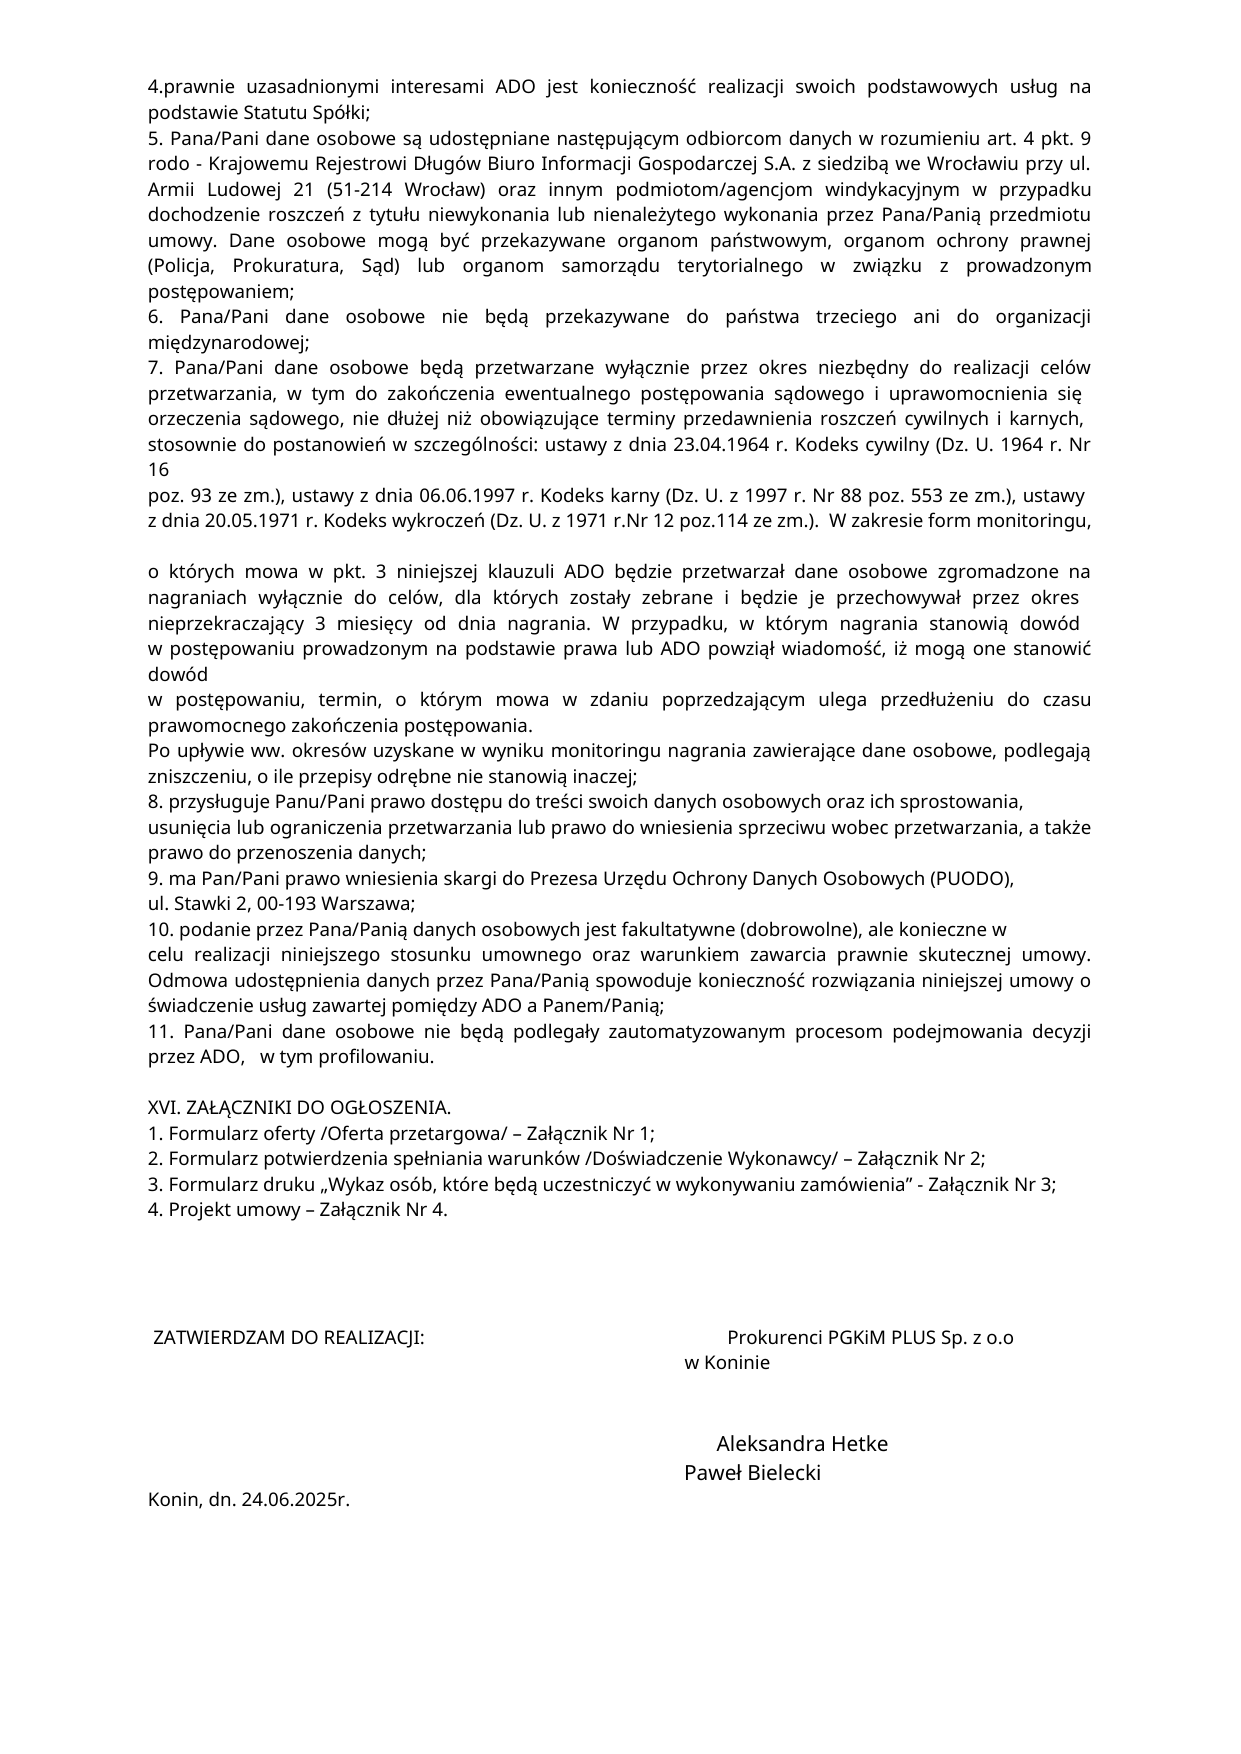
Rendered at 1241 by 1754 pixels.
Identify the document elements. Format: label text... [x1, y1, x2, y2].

text usunięcia lub ograniczenia przetwarzania lub prawo do wniesienia sprzeciwu wobec przetwarzania, a także prawo do przenoszenia danych; [148, 814, 1093, 865]
text Po upływie ww. okresów uzyskane w wyniku monitoringu nagrania zawierające dane osobowe, podlegają zniszczeniu, o ile przepisy odrębne nie stanowią inaczej; [148, 737, 1093, 788]
text 2. Formularz potwierdzenia spełniania warunków /Doświadczenie Wykonawcy/ – Załącznik Nr 2; [148, 1146, 1093, 1171]
text 4. Projekt umowy – Załącznik Nr 4. [148, 1197, 1093, 1222]
text XVI. ZAŁĄCZNIKI DO OGŁOSZENIA. [148, 1095, 1093, 1120]
text 9. ma Pan/Pani prawo wniesienia skargi do Prezesa Urzędu Ochrony Danych Osobowych (PUODO), [148, 865, 1093, 891]
text 11. Pana/Pani dane osobowe nie będą podlegały zautomatyzowanym procesom podejmowania decyzji przez ADO, w tym profilowaniu. [148, 1018, 1093, 1069]
text Aleksandra Hetke [148, 1429, 1093, 1458]
text w Koninie [148, 1350, 1093, 1375]
text 7. Pana/Pani dane osobowe będą przetwarzane wyłącznie przez okres niezbędny do realizacji celów przetwarzania, w tym do zakończenia ewentualnego postępowania sądowego i uprawomocnienia się orzeczenia sądowego, nie dłużej niż obowiązujące terminy przedawnienia roszczeń cywilnych i karnych, stosownie do postanowień w szczególności: ustawy z dnia 23.04.1964 r. Kodeks cywilny (Dz. U. 1964 r. Nr 16 [148, 354, 1093, 482]
text Paweł Bielecki [148, 1458, 1093, 1486]
text 10. podanie przez Pana/Panią danych osobowych jest fakultatywne (dobrowolne), ale konieczne w [148, 916, 1093, 942]
text 8. przysługuje Panu/Pani prawo dostępu do treści swoich danych osobowych oraz ich sprostowania, [148, 788, 1093, 814]
text 4.prawnie uzasadnionymi interesami ADO jest konieczność realizacji swoich podstawowych usług na podstawie Statutu Spółki; [148, 74, 1093, 125]
text ZATWIERDZAM DO REALIZACJI: Prokurenci PGKiM PLUS Sp. z o.o [148, 1324, 1093, 1350]
text 3. Formularz druku „Wykaz osób, które będą uczestniczyć w wykonywaniu zamówienia” - Załącznik Nr 3; [148, 1171, 1093, 1197]
text poz. 93 ze zm.), ustawy z dnia 06.06.1997 r. Kodeks karny (Dz. U. z 1997 r. Nr 88 poz. 553 ze zm.), ustawy z dnia 20.05.1971 r. Kodeks wykroczeń (Dz. U. z 1971 r.Nr 12 poz.114 ze zm.). W zakresie form monitoringu, o których mowa w pkt. 3 niniejszej klauzuli ADO będzie przetwarzał dane osobowe zgromadzone na nagraniach wyłącznie do celów, dla których zostały zebrane i będzie je przechowywał przez okres nieprzekraczający 3 miesięcy od dnia nagrania. W przypadku, w którym nagrania stanowią dowód w postępowaniu prowadzonym na podstawie prawa lub ADO powziął wiadomość, iż mogą one stanowić dowód w postępowaniu, termin, o którym mowa w zdaniu poprzedzającym ulega przedłużeniu do czasu prawomocnego zakończenia postępowania. [148, 482, 1093, 737]
text 6. Pana/Pani dane osobowe nie będą przekazywane do państwa trzeciego ani do organizacji międzynarodowej; [148, 303, 1093, 354]
text 5. Pana/Pani dane osobowe są udostępniane następującym odbiorcom danych w rozumieniu art. 4 pkt. 9 rodo - Krajowemu Rejestrowi Długów Biuro Informacji Gospodarczej S.A. z siedzibą we Wrocławiu przy ul. Armii Ludowej 21 (51-214 Wrocław) oraz innym podmiotom/agencjom windykacyjnym w przypadku dochodzenie roszczeń z tytułu niewykonania lub nienależytego wykonania przez Pana/Panią przedmiotu umowy. Dane osobowe mogą być przekazywane organom państwowym, organom ochrony prawnej (Policja, Prokuratura, Sąd) lub organom samorządu terytorialnego w związku z prowadzonym postępowaniem; [148, 125, 1093, 303]
text celu realizacji niniejszego stosunku umownego oraz warunkiem zawarcia prawnie skutecznej umowy. Odmowa udostępnienia danych przez Pana/Panią spowoduje konieczność rozwiązania niniejszej umowy o świadczenie usług zawartej pomiędzy ADO a Panem/Panią; [148, 942, 1093, 1018]
text ul. Stawki 2, 00-193 Warszawa; [148, 891, 1093, 916]
text Konin, dn. 24.06.2025r. [148, 1486, 1093, 1512]
text 1. Formularz oferty /Oferta przetargowa/ – Załącznik Nr 1; [148, 1120, 1093, 1146]
